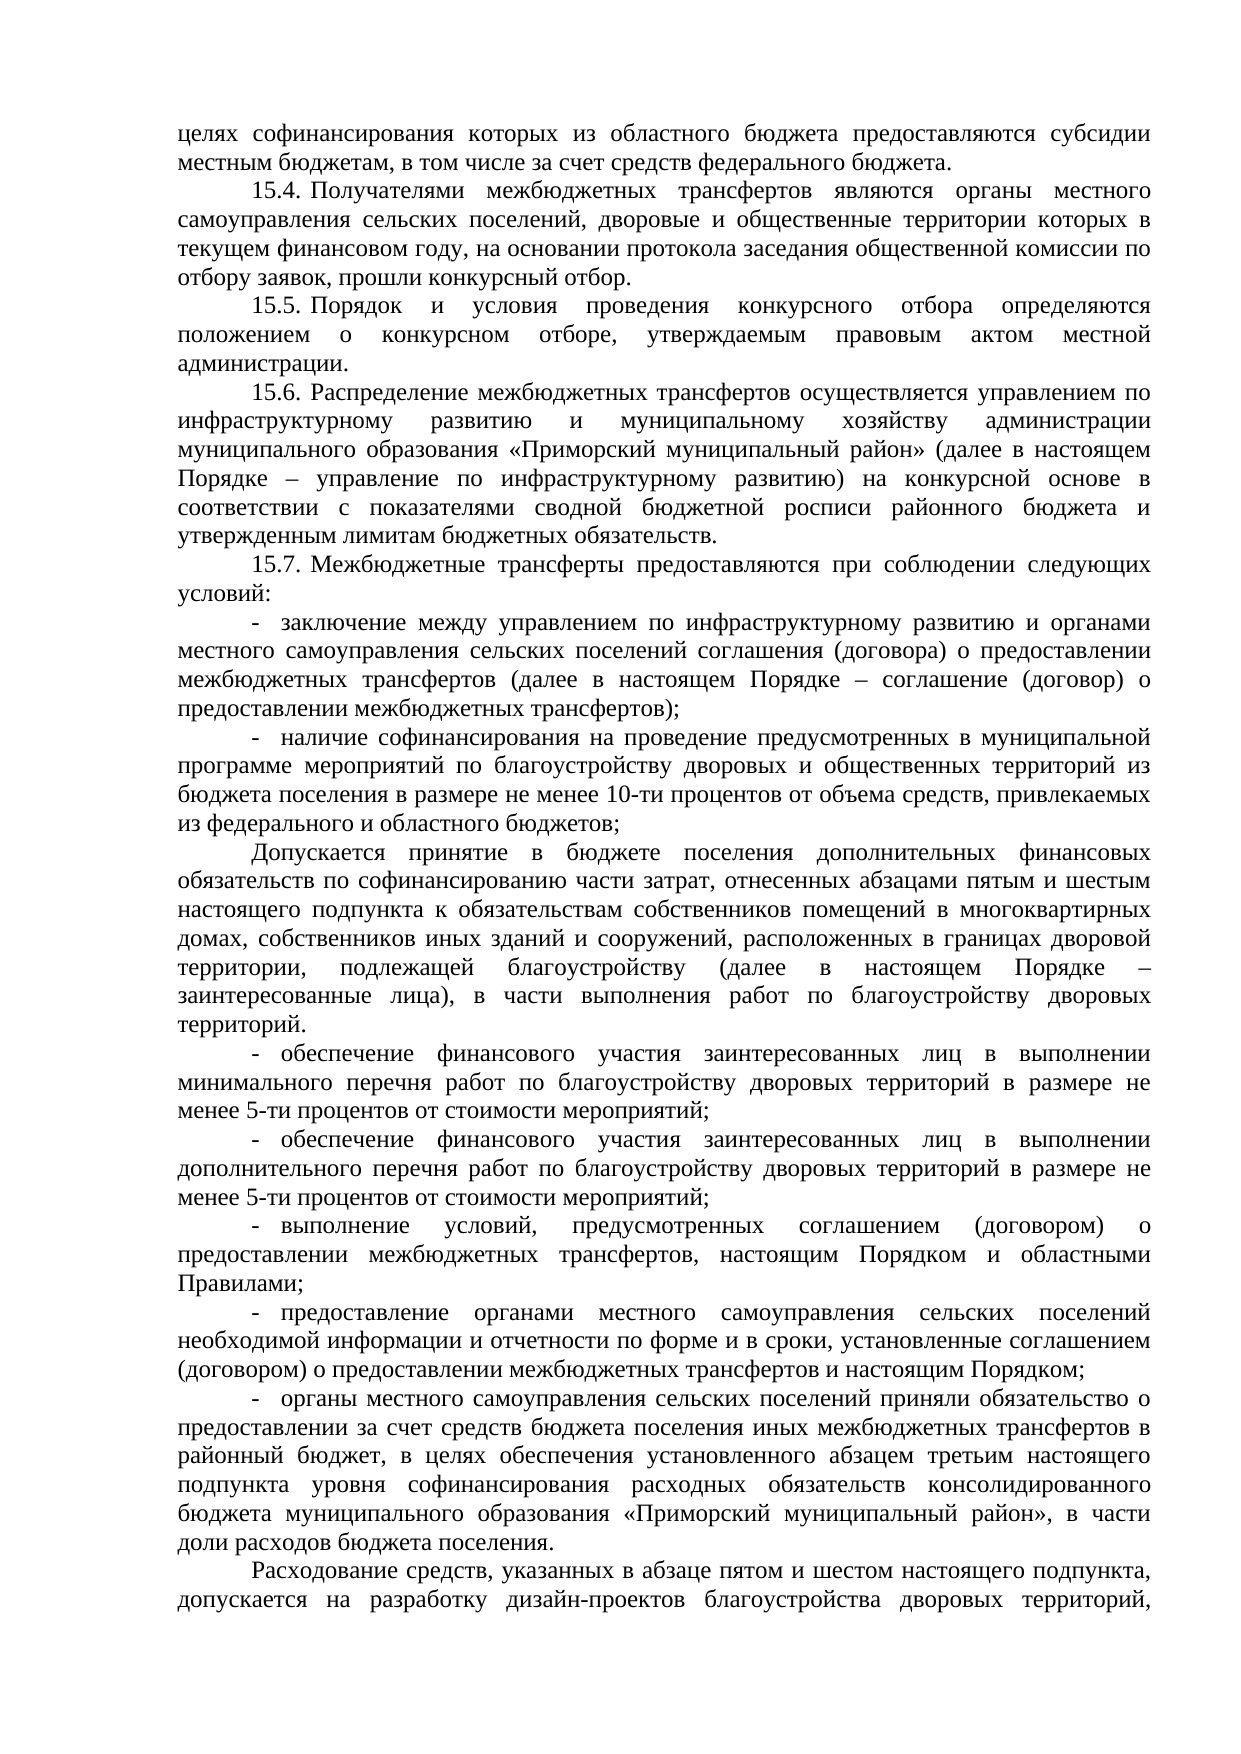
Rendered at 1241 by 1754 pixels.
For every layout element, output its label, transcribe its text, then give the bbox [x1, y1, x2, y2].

list - заключение между управлением по инфраструктурному развитию и органами местного самоуправления сельских поселений соглашения (договора) о предоставлении межбюджетных трансфертов (далее в настоящем Порядке – соглашение (договор) о предоставлении межбюджетных трансфертов); [177, 607, 1152, 722]
text 15.4. Получателями межбюджетных трансфертов являются органы местного самоуправления сельских поселений, дворовые и общественные территории которых в текущем финансовом году, на основании протокола заседания общественной комиссии по отбору заявок, прошли конкурсный отбор. [177, 176, 1152, 291]
list - выполнение условий, предусмотренных соглашением (договором) о предоставлении межбюджетных трансфертов, настоящим Порядком и областными Правилами; [177, 1211, 1152, 1297]
list - обеспечение финансового участия заинтересованных лиц в выполнении дополнительного перечня работ по благоустройству дворовых территорий в размере не менее 5-ти процентов от стоимости мероприятий; [177, 1124, 1152, 1211]
text 15.6. Распределение межбюджетных трансфертов осуществляется управлением по инфраструктурному развитию и муниципальному хозяйству администрации муниципального образования «Приморский муниципальный район» (далее в настоящем Порядке – управление по инфраструктурному развитию) на конкурсной основе в соответствии с показателями сводной бюджетной росписи районного бюджета и утвержденным лимитам бюджетных обязательств. [177, 377, 1152, 549]
list Допускается принятие в бюджете поселения дополнительных финансовых обязательств по софинансированию части затрат, отнесенных абзацами пятым и шестым настоящего подпункта к обязательствам собственников помещений в многоквартирных домах, собственников иных зданий и сооружений, расположенных в границах дворовой территории, подлежащей благоустройству (далее в настоящем Порядке – заинтересованные лица), в части выполнения работ по благоустройству дворовых территорий. [177, 837, 1152, 1038]
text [177, 118, 1152, 176]
list - наличие софинансирования на проведение предусмотренных в муниципальной программе мероприятий по благоустройству дворовых и общественных территорий из бюджета поселения в размере не менее 10-ти процентов от объема средств, привлекаемых из федерального и областного бюджетов; [177, 722, 1152, 837]
text 15.5. Порядок и условия проведения конкурсного отбора определяются положением о конкурсном отборе, утверждаемым правовым актом местной администрации. [177, 291, 1152, 377]
list - обеспечение финансового участия заинтересованных лиц в выполнении минимального перечня работ по благоустройству дворовых территорий в размере не менее 5-ти процентов от стоимости мероприятий; [177, 1038, 1152, 1124]
list - предоставление органами местного самоуправления сельских поселений необходимой информации и отчетности по форме и в сроки, установленные соглашением (договором) о предоставлении межбюджетных трансфертов и настоящим Порядком; [177, 1297, 1152, 1383]
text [177, 1556, 1152, 1613]
list - органы местного самоуправления сельских поселений приняли обязательство о предоставлении за счет средств бюджета поселения иных межбюджетных трансфертов в районный бюджет, в целях обеспечения установленного абзацем третьим настоящего подпункта уровня софинансирования расходных обязательств консолидированного бюджета муниципального образования «Приморский муниципальный район», в части доли расходов бюджета поселения. [177, 1383, 1152, 1556]
text 15.7. Межбюджетные трансферты предоставляются при соблюдении следующих условий: [177, 549, 1152, 607]
